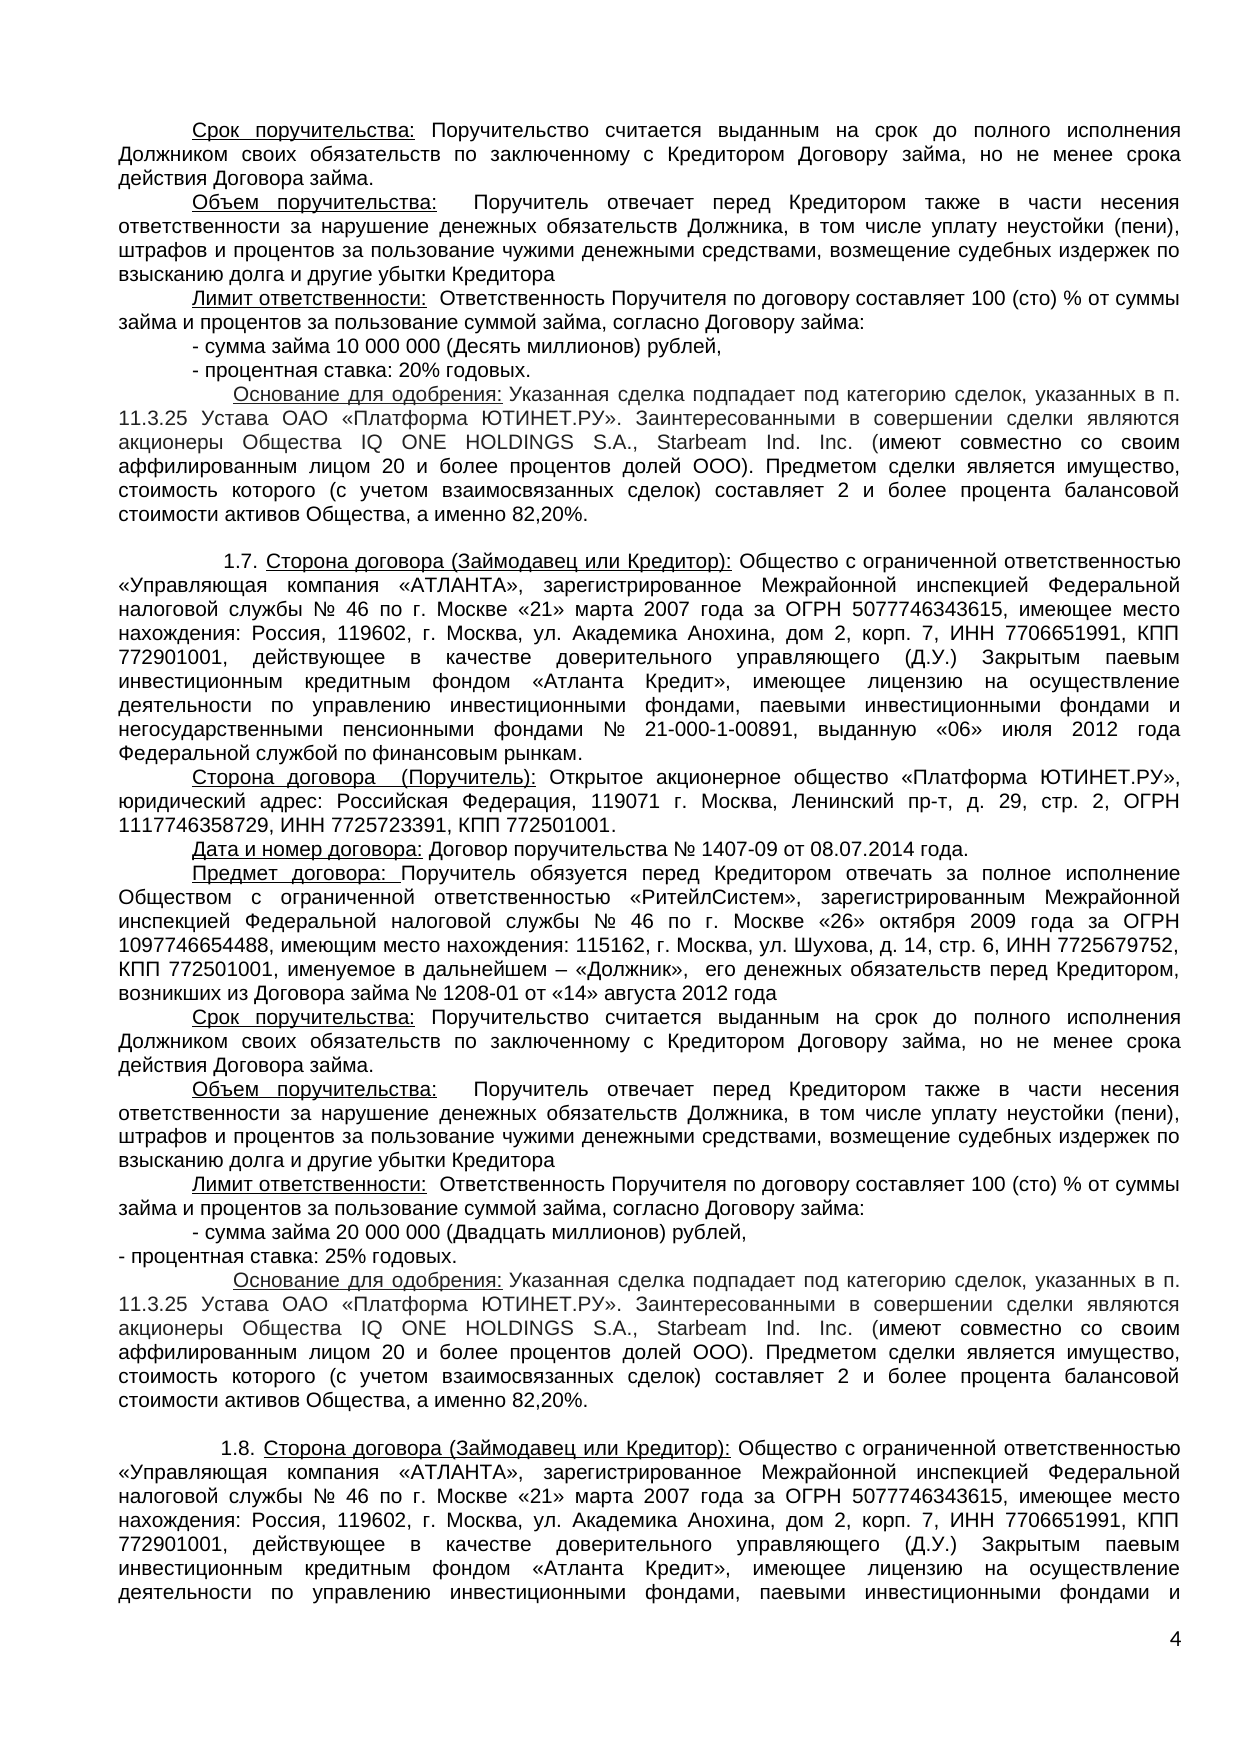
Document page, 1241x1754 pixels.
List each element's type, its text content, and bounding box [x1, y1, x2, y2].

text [118, 1436, 1181, 1603]
text Объем поручительства: Поручитель отвечает перед Кредитором также в части несения ответственности за нарушение денежных обязательств Должника, в том числе уплату неустойки (пени), штрафов и процентов за пользование чужими денежными средствами, возмещение судебных издержек по взысканию долга и другие убытки Кредитора [118, 190, 1181, 286]
text - сумма займа 10 000 000 (Десять миллионов) рублей, [118, 334, 1181, 358]
text - сумма займа 20 000 000 (Двадцать миллионов) рублей, [118, 1220, 1181, 1244]
text 1.7. Сторона договора (Займодавец или Кредитор): Общество с ограниченной ответственностью «Управляющая компания «АТЛАНТА», зарегистрированное Межрайонной инспекцией Федеральной налоговой службы № 46 по г. Москве «21» марта 2007 года за ОГРН 5077746343615, имеющее место нахождения: Россия, 119602, г. Москва, ул. Академика Анохина, дом 2, корп. 7, ИНН 7706651991, КПП 772901001, действующее в качестве доверительного управляющего (Д.У.) Закрытым паевым инвестиционным кредитным фондом «Атланта Кредит», имеющее лицензию на осуществление деятельности по управлению инвестиционными фондами, паевыми инвестиционными фондами и негосударственными пенсионными фондами № 21-000-1-00891, выданную «06» июля 2012 года Федеральной службой по финансовым рынкам. [118, 549, 1181, 765]
text Объем поручительства: Поручитель отвечает перед Кредитором также в части несения ответственности за нарушение денежных обязательств Должника, в том числе уплату неустойки (пени), штрафов и процентов за пользование чужими денежными средствами, возмещение судебных издержек по взысканию долга и другие убытки Кредитора [118, 1076, 1181, 1172]
text Сторона договора (Поручитель): Открытое акционерное общество «Платформа ЮТИНЕТ.РУ», юридический адрес: Российская Федерация, 119071 г. Москва, Ленинский пр-т, д. 29, стр. 2, ОГРН 1117746358729, ИНН 7725723391, КПП 772501001. [118, 765, 1181, 837]
text Лимит ответственности: Ответственность Поручителя по договору составляет 100 (сто) % от суммы займа и процентов за пользование суммой займа, согласно Договору займа: [118, 286, 1181, 334]
list Основание для одобрения: Указанная сделка подпадает под категорию сделок, указанных в п. 11.3.25 Устава ОАО «Платформа ЮТИНЕТ.РУ». Заинтересованными в совершении сделки являются акционеры Общества IQ ONE HOLDINGS S.A., Starbeam Ind. Inc. (имеют совместно со своим аффилированным лицом 20 и более процентов долей ООО). Предметом сделки является имущество, стоимость которого (с учетом взаимосвязанных сделок) составляет 2 и более процента балансовой стоимости активов Общества, а именно 82,20%. [118, 382, 1181, 525]
text Срок поручительства: Поручительство считается выданным на срок до полного исполнения Должником своих обязательств по заключенному с Кредитором Договору займа, но не менее срока действия Договора займа. [118, 1004, 1181, 1076]
text - процентная ставка: 25% годовых. [118, 1244, 1181, 1268]
text Предмет договора: Поручитель обязуется перед Кредитором отвечать за полное исполнение Обществом с ограниченной ответственностью «РитейлСистем», зарегистрированным Межрайонной инспекцией Федеральной налоговой службы № 46 по г. Москве «26» октября 2009 года за ОГРН 1097746654488, имеющим место нахождения: 115162, г. Москва, ул. Шухова, д. 14, стр. 6, ИНН 7725679752, КПП 772501001, именуемое в дальнейшем – «Должник», его денежных обязательств перед Кредитором, возникших из Договора займа № 1208-01 от «14» августа 2012 года [118, 861, 1181, 1004]
list Основание для одобрения: Указанная сделка подпадает под категорию сделок, указанных в п. 11.3.25 Устава ОАО «Платформа ЮТИНЕТ.РУ». Заинтересованными в совершении сделки являются акционеры Общества IQ ONE HOLDINGS S.A., Starbeam Ind. Inc. (имеют совместно со своим аффилированным лицом 20 и более процентов долей ООО). Предметом сделки является имущество, стоимость которого (с учетом взаимосвязанных сделок) составляет 2 и более процента балансовой стоимости активов Общества, а именно 82,20%. [118, 1268, 1181, 1412]
text Срок поручительства: Поручительство считается выданным на срок до полного исполнения Должником своих обязательств по заключенному с Кредитором Договору займа, но не менее срока действия Договора займа. [118, 118, 1181, 190]
text - процентная ставка: 20% годовых. [118, 358, 1181, 382]
text Лимит ответственности: Ответственность Поручителя по договору составляет 100 (сто) % от суммы займа и процентов за пользование суммой займа, согласно Договору займа: [118, 1172, 1181, 1220]
text Дата и номер договора: Договор поручительства № 1407-09 от 08.07.2014 года. [118, 837, 1181, 861]
